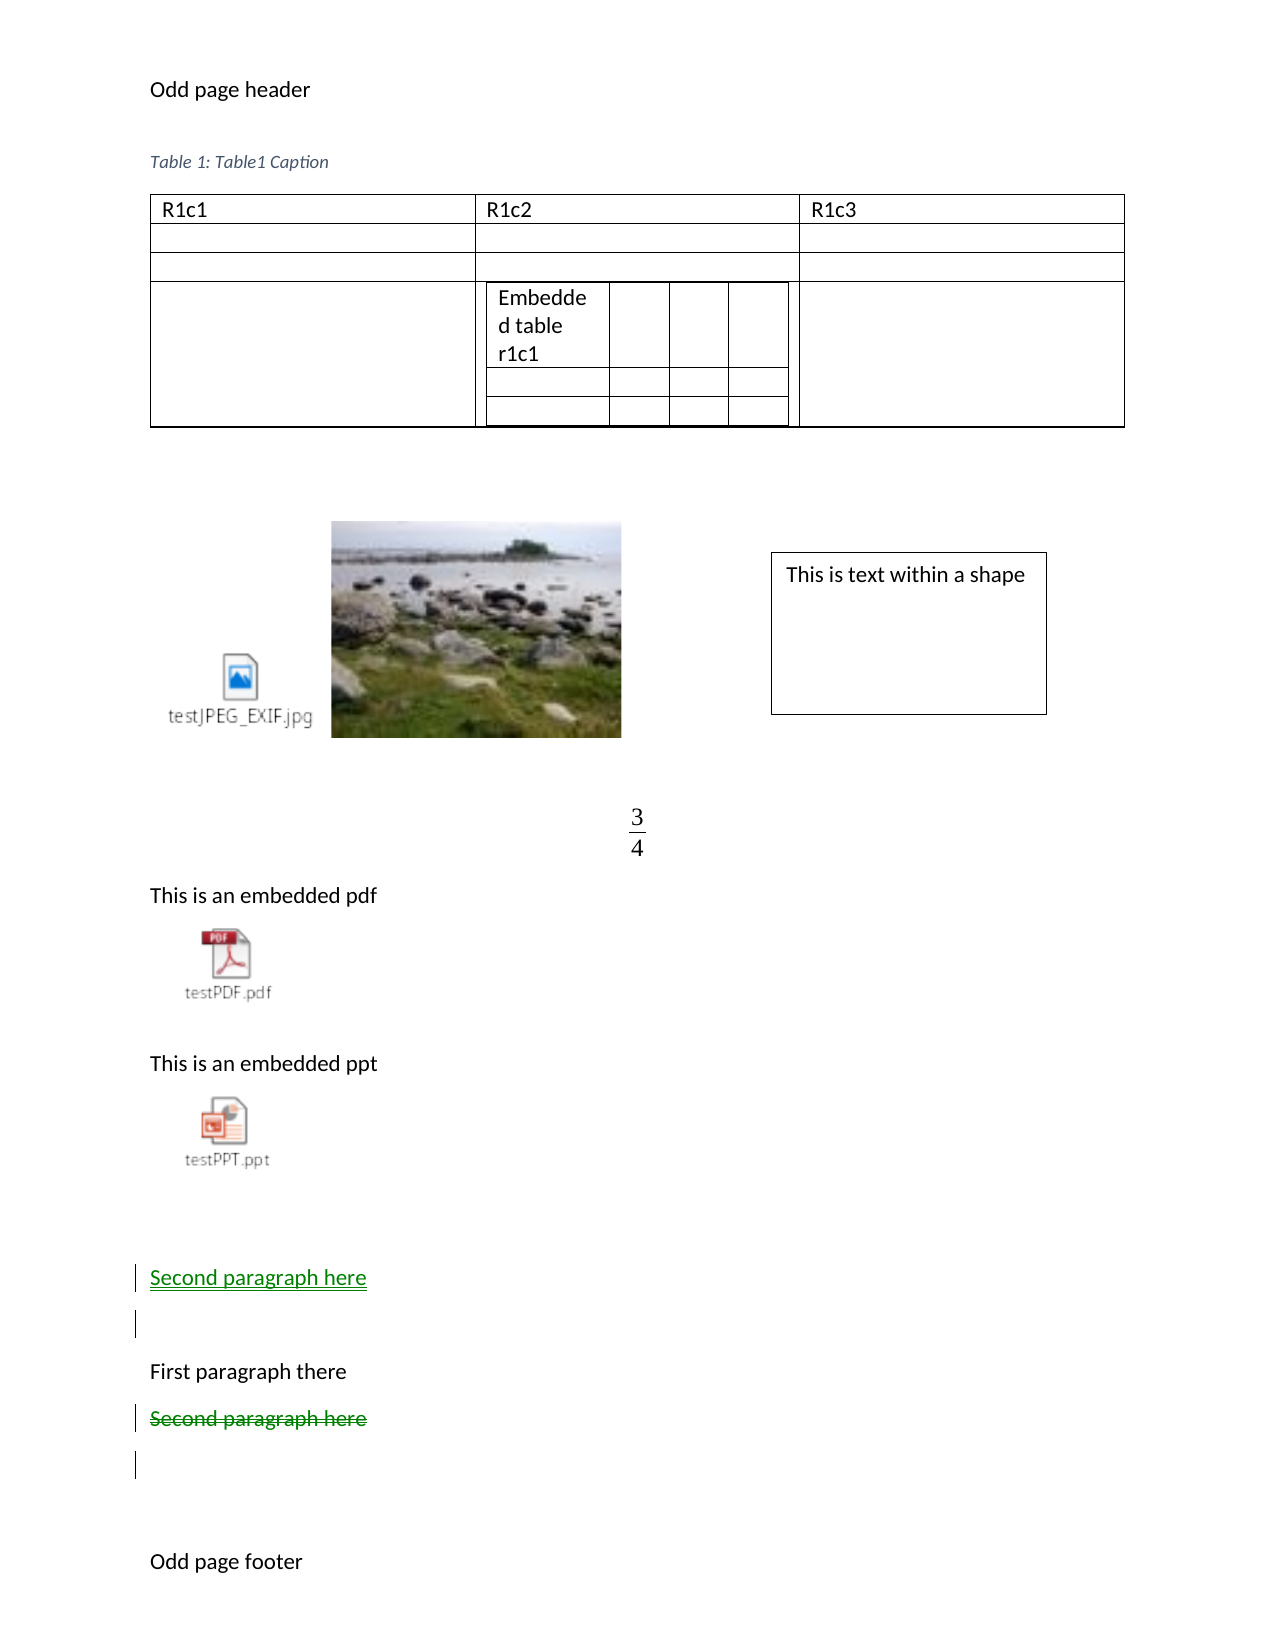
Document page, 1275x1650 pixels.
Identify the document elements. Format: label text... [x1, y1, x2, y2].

table_cell [729, 397, 788, 425]
table_cell [476, 253, 799, 281]
table_cell [487, 368, 609, 396]
table_cell [487, 283, 609, 367]
table_header R1c3 [800, 195, 1124, 223]
text This is an embedded ppt [150, 1049, 1125, 1077]
text First paragraph there [150, 1357, 1125, 1385]
text This is an embedded pdf [150, 881, 1125, 909]
table_cell [476, 282, 486, 426]
text Table 1: Table1 Caption [150, 150, 1125, 173]
table_cell [670, 283, 728, 367]
table_cell [476, 224, 799, 252]
table_header R1c2 [476, 195, 799, 223]
table_cell [151, 253, 475, 281]
table_header R1c1 [151, 195, 475, 223]
table_cell [151, 282, 475, 426]
table_cell [670, 368, 728, 396]
table_cell [670, 397, 728, 425]
table_cell [610, 368, 669, 396]
table_cell [800, 224, 1124, 252]
table_cell [151, 224, 475, 252]
table_cell [487, 397, 609, 425]
table_cell [800, 282, 1124, 426]
table_cell [610, 283, 669, 367]
table_cell [800, 253, 1124, 281]
table_cell [789, 282, 799, 426]
picture [331, 521, 622, 738]
table_cell [610, 397, 669, 425]
table_cell [729, 368, 788, 396]
table_cell [729, 283, 788, 367]
